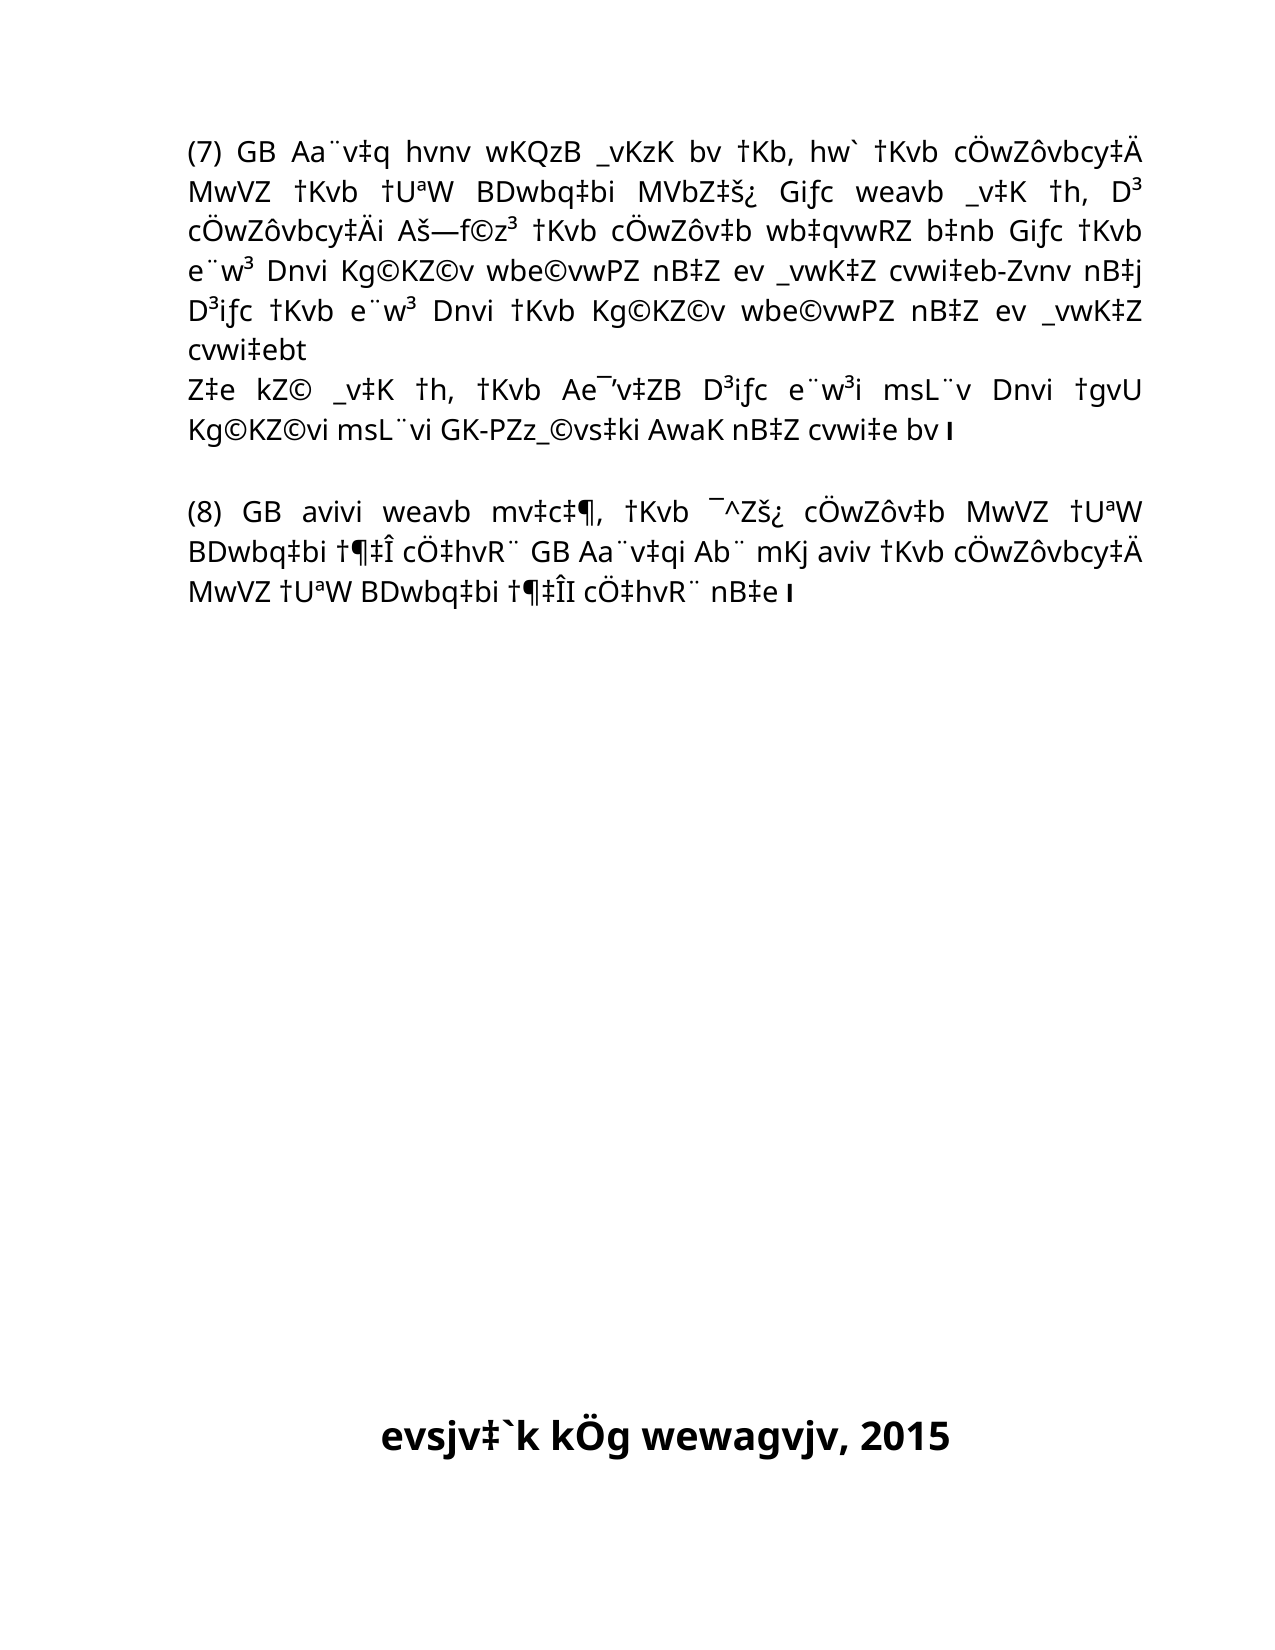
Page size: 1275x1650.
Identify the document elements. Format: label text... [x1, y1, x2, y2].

text (8) GB avivi weavb mv‡c‡¶, †Kvb ¯^Zš¿ cÖwZôv‡b MwVZ †UªW BDwbq‡bi †¶‡Î cÖ‡hvR¨ GB Aa¨v‡qi Ab¨ mKj aviv †Kvb cÖwZôvbcy‡Ä MwVZ †UªW BDwbq‡bi †¶‡ÎI cÖ‡hvR¨ nB‡e৷ [187, 492, 1144, 614]
text (7) GB Aa¨v‡q hvnv wKQzB _vKzK bv †Kb, hw` †Kvb cÖwZôvbcy‡Ä MwVZ †Kvb †UªW BDwbq‡bi MVbZ‡š¿ Giƒc weavb _v‡K †h, D³ cÖwZôvbcy‡Äi Aš—f©z³ †Kvb cÖwZôv‡b wb‡qvwRZ b‡nb Giƒc †Kvb e¨w³ Dnvi Kg©KZ©v wbe©vwPZ nB‡Z ev _vwK‡Z cvwi‡eb-Zvnv nB‡j D³iƒc †Kvb e¨w³ Dnvi †Kvb Kg©KZ©v wbe©vwPZ nB‡Z ev _vwK‡Z cvwi‡ebt [187, 131, 1144, 369]
text Z‡e kZ© _v‡K †h, †Kvb Ae¯’v‡ZB D³iƒc e¨w³i msL¨v Dnvi †gvU Kg©KZ©vi msL¨vi GK-PZz_©vs‡ki AwaK nB‡Z cvwi‡e bv৷ [187, 369, 1144, 452]
text evsjv‡`k kÖg wewagvjv, 2015 [187, 1408, 1144, 1462]
